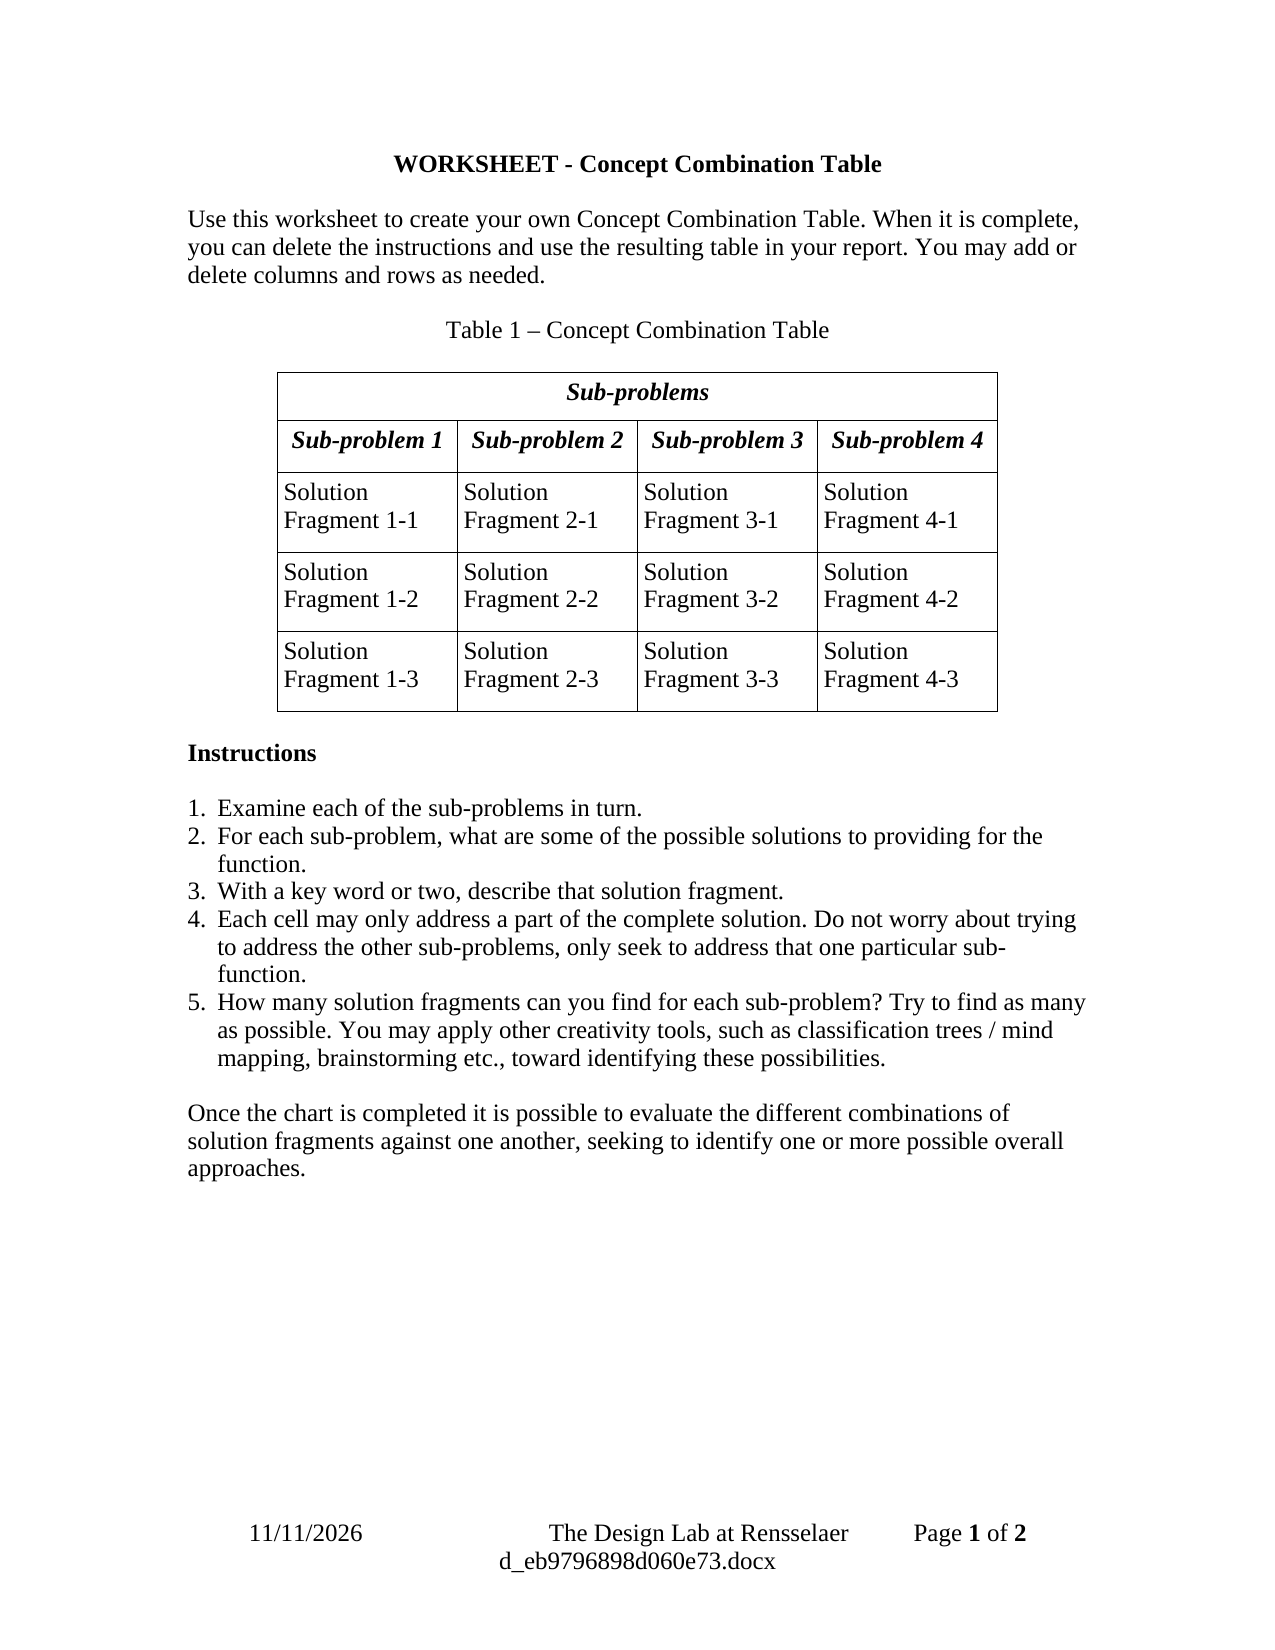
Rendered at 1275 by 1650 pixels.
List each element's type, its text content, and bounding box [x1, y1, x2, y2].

table_cell Sub-problem 2 [458, 421, 637, 472]
table_cell Solution Fragment 4-1 [818, 473, 997, 552]
list How many solution fragments can you find for each sub-problem? Try to find as many as possible. You may apply other creativity tools, such as classification trees / mind mapping, brainstorming etc., toward identifying these possibilities. [187, 988, 1087, 1071]
table_cell Solution Fragment 2-3 [458, 632, 637, 711]
table_cell Solution Fragment 2-2 [458, 553, 637, 631]
list For each sub-problem, what are some of the possible solutions to providing for the function. [187, 822, 1087, 877]
table_cell Solution Fragment 3-1 [638, 473, 817, 552]
text WORKSHEET - Concept Combination Table [187, 150, 1087, 178]
table_cell Solution Fragment 1-3 [278, 632, 457, 711]
table_cell Solution Fragment 3-3 [638, 632, 817, 711]
table_cell Sub-problem 4 [818, 421, 997, 472]
table_cell Sub-problem 3 [638, 421, 817, 472]
text Once the chart is completed it is possible to evaluate the different combinations of solution fragments against one another, seeking to identify one or more possible overall approaches. [187, 1099, 1087, 1182]
list With a key word or two, describe that solution fragment. [187, 877, 1087, 905]
table_cell Solution Fragment 1-2 [278, 553, 457, 631]
table_cell Sub-problem 1 [278, 421, 457, 472]
list Examine each of the sub-problems in turn. [187, 794, 1087, 822]
text Instructions [187, 739, 1087, 767]
table_cell Solution Fragment 1-1 [278, 473, 457, 552]
list Each cell may only address a part of the complete solution. Do not worry about trying to address the other sub-problems, only seek to address that one particular sub-function. [187, 905, 1087, 988]
text Use this worksheet to create your own Concept Combination Table. When it is complete, you can delete the instructions and use the resulting table in your report. You may add or delete columns and rows as needed. [187, 205, 1087, 288]
table_cell Solution Fragment 4-2 [818, 553, 997, 631]
table_cell Solution Fragment 4-3 [818, 632, 997, 711]
text Table 1 – Concept Combination Table [187, 316, 1087, 344]
table_cell Solution Fragment 3-2 [638, 553, 817, 631]
table_header Sub-problems [278, 373, 997, 420]
table_cell Solution Fragment 2-1 [458, 473, 637, 552]
